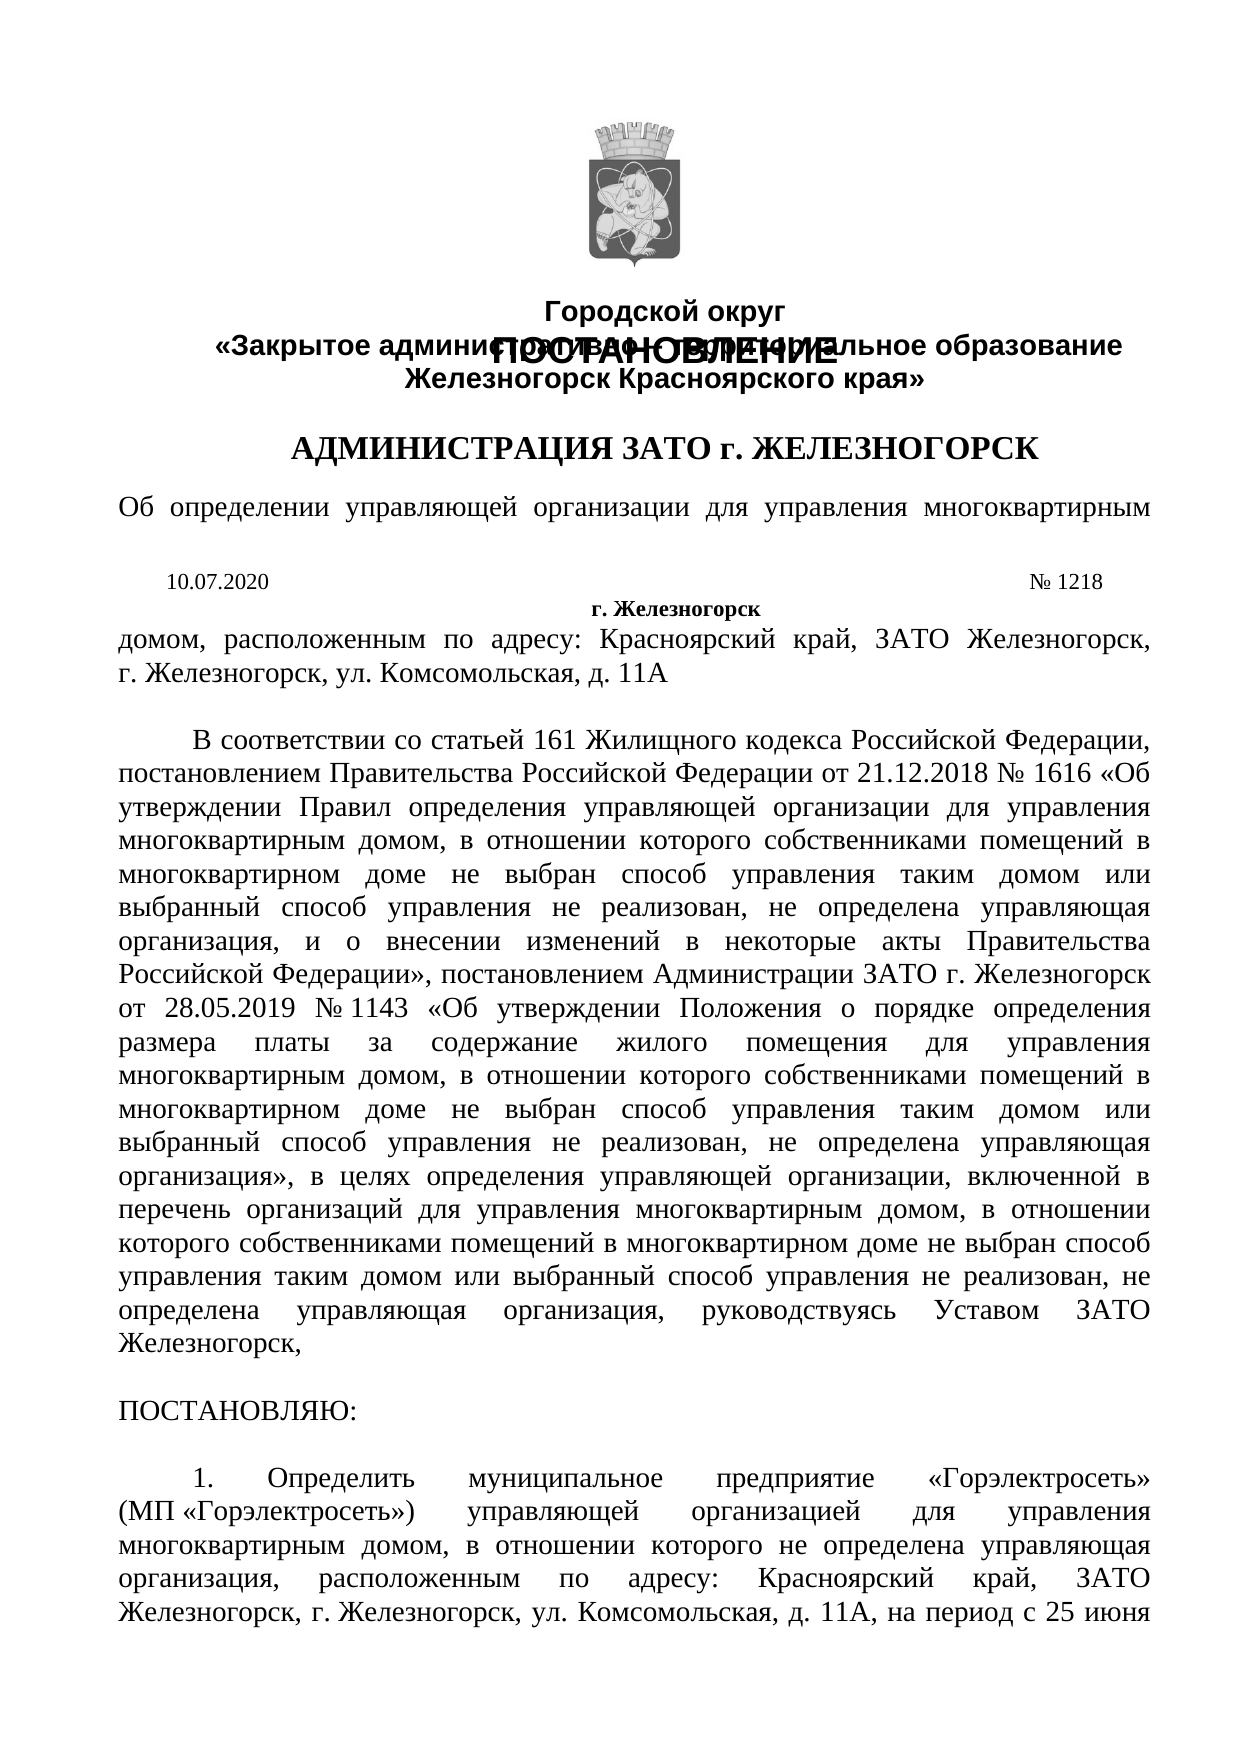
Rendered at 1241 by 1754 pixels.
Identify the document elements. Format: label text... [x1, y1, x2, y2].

title ПОСТАНОВЛЯЮ: [118, 1393, 1152, 1426]
text В соответствии со статьей 161 Жилищного кодекса Российской Федерации, постановлением Правительства Российской Федерации от 21.12.2018 № 1616 «Об утверждении Правил определения управляющей организации для управления многоквартирным домом, в отношении которого собственниками помещений в многоквартирном доме не выбран способ управления таким домом или выбранный способ управления не реализован, не определена управляющая организация, и о внесении изменений в некоторые акты Правительства Российской Федерации», постановлением Администрации ЗАТО г. Железногорск от 28.05.2019 № 1143 «Об утверждении Положения о порядке определения размера платы за содержание жилого помещения для управления многоквартирным домом, в отношении которого собственниками помещений в многоквартирном доме не выбран способ управления таким домом или выбранный способ управления не реализован, не определена управляющая организация», в целях определения управляющей организации, включенной в перечень организаций для управления многоквартирным домом, в отношении которого собственниками помещений в многоквартирном доме не выбран способ управления таким домом или выбранный способ управления не реализован, не определена управляющая организация, руководствуясь Уставом ЗАТО Железногорск, [118, 722, 1152, 1359]
subtitle АДМИНИСТРАЦИЯ ЗАТО г. ЖЕЛЕЗНОГОРСК [149, 428, 1180, 467]
text ПОСТАНОВЛЕНИЕ [149, 328, 1180, 371]
text «Закрытое административно – территориальное образование Железногорск Красноярского края» [149, 371, 1180, 395]
text 10.07.2020 № 1218 [166, 568, 1186, 595]
title Об определении управляющей организации для управления многоквартирным домом, расположенным по адресу: Красноярский край, ЗАТО Железногорск, г. Железногорск, ул. Комсомольская, д. 11А [118, 380, 1152, 688]
text г. Железногорск [166, 595, 1186, 621]
text Городской округ [149, 294, 1180, 328]
